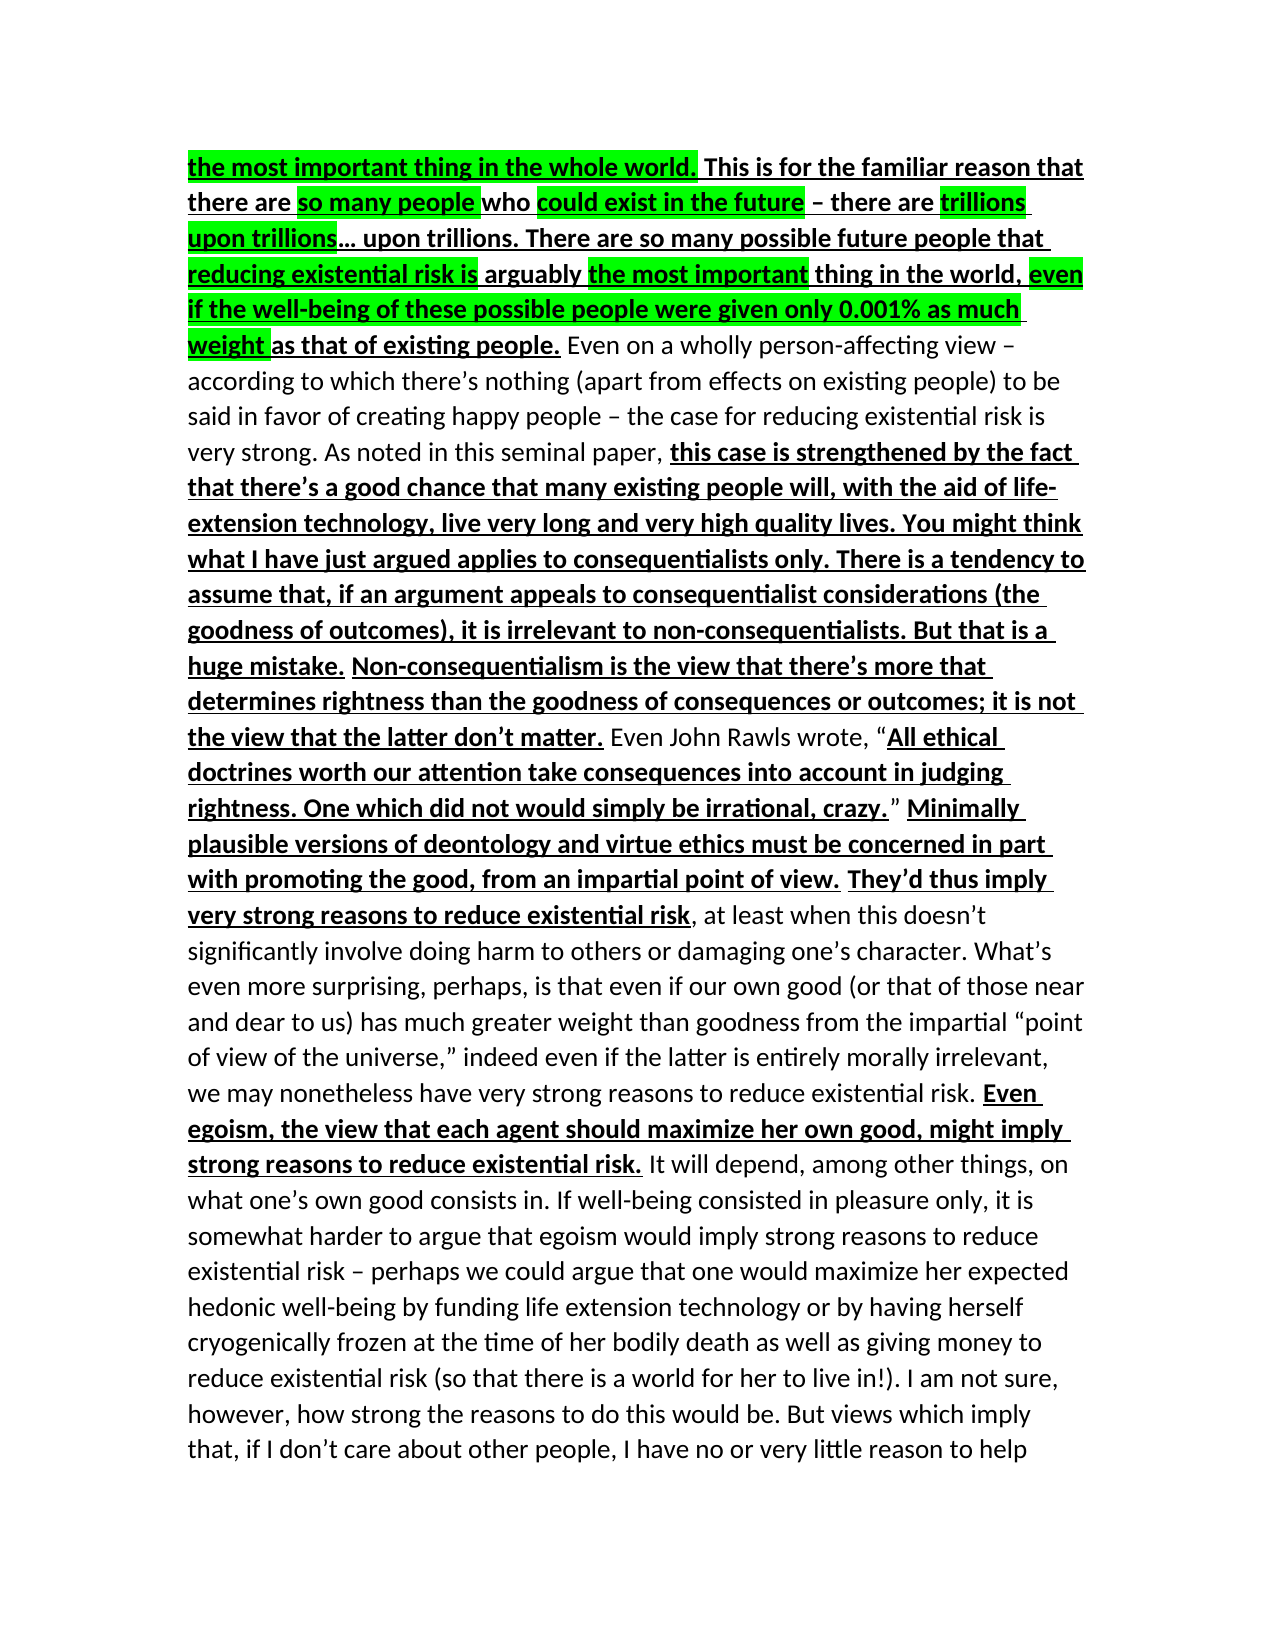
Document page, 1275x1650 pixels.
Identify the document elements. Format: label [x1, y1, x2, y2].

text [187, 150, 1087, 1466]
